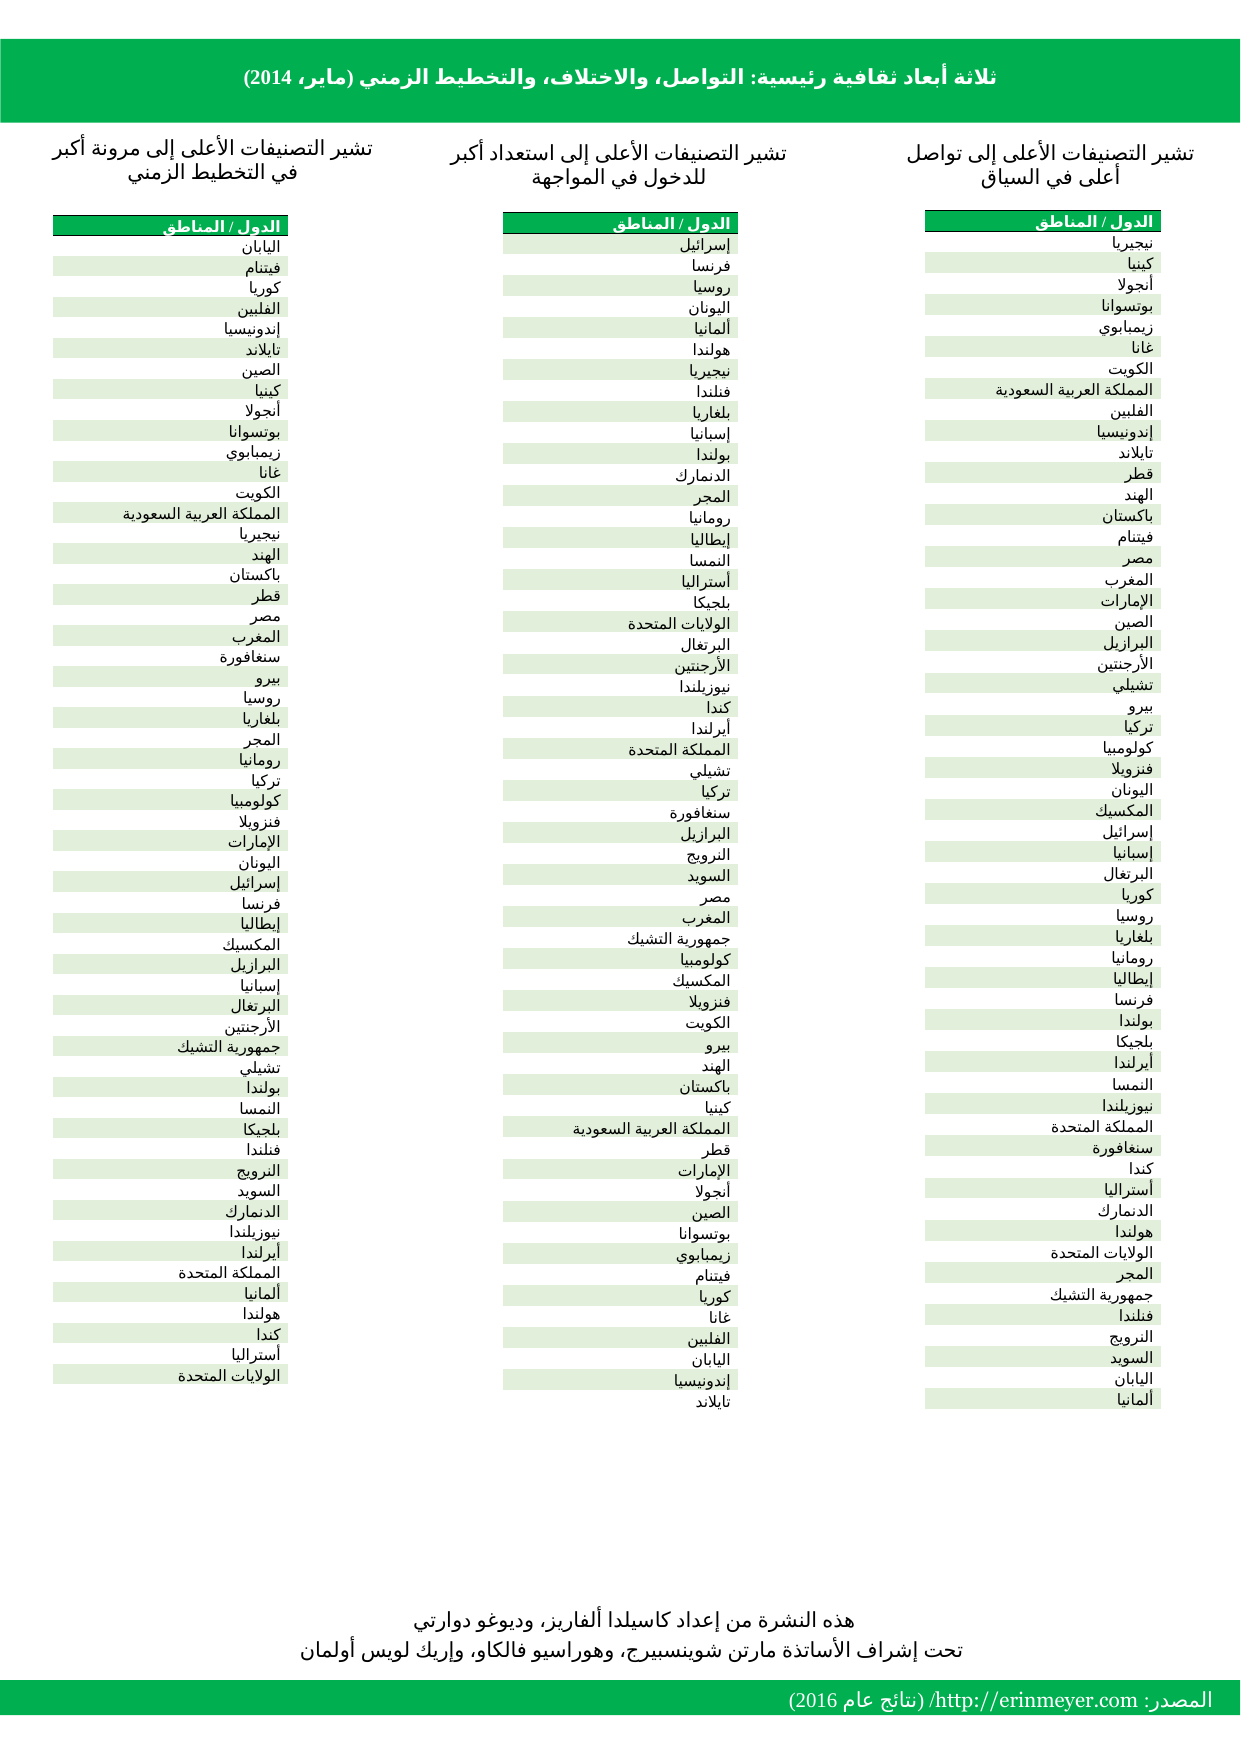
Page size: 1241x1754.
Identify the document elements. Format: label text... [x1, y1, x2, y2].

table_cell أيرلندا [53, 1241, 288, 1261]
table_cell بوتسوانا [503, 1222, 738, 1243]
table_cell إسبانيا [53, 974, 288, 994]
table_cell إندونيسيا [503, 1369, 738, 1390]
table_cell الدنمارك [925, 1199, 1161, 1219]
table_cell تايلاند [503, 1390, 738, 1411]
table_cell أيرلندا [925, 1051, 1161, 1072]
table_cell نيوزيلندا​ [503, 675, 738, 696]
table_cell بوتسوانا [53, 420, 288, 441]
table_cell سنغافورة [925, 1135, 1161, 1156]
table_cell المغرب [503, 906, 738, 927]
table_cell النرويج [503, 843, 738, 864]
table_cell الهند [925, 483, 1161, 504]
table_cell بلغاريا [503, 401, 738, 422]
table_cell الكويت [925, 357, 1161, 378]
table_cell كينيا [503, 1095, 738, 1116]
table_cell أنجولا [53, 400, 288, 420]
table_cell الولايات المتحدة [53, 1364, 288, 1384]
table_cell إيطاليا [53, 913, 288, 933]
table_cell كندا [503, 696, 738, 717]
table_cell إسبانيا [925, 841, 1161, 862]
table_cell الأرجنتين [925, 651, 1161, 672]
table_cell المملكة المتحدة [925, 1114, 1161, 1135]
table_cell الصين [53, 359, 288, 379]
table_cell المكسيك [503, 969, 738, 990]
table_cell أيرلندا [503, 717, 738, 738]
table_cell فنلندا [925, 1304, 1161, 1325]
table_cell المغرب [925, 567, 1161, 588]
table_cell فنلندا [503, 380, 738, 401]
table_cell إيطاليا [925, 967, 1161, 988]
table_cell تشيلي [53, 1056, 288, 1077]
table_cell فرنسا [925, 988, 1161, 1009]
table_cell ألمانيا [503, 317, 738, 338]
table_cell مصر [925, 546, 1161, 567]
table_cell النمسا [503, 548, 738, 569]
table_cell السويد [53, 1179, 288, 1200]
table_cell اليونان [925, 778, 1161, 799]
table_cell غانا [53, 461, 288, 482]
table_cell تركيا [925, 715, 1161, 736]
table_cell كندا [53, 1323, 288, 1343]
table_cell الإمارات [503, 1159, 738, 1179]
table_cell ألمانيا [53, 1282, 288, 1302]
table_cell المملكة العربية السعودية [925, 378, 1161, 399]
table_cell قطر [503, 1138, 738, 1158]
table_cell الصين [925, 609, 1161, 630]
table_cell البرتغال [53, 995, 288, 1015]
table_cell فنلندا [53, 1138, 288, 1159]
table_cell الأرجنتين [53, 1015, 288, 1036]
table_cell المملكة العربية السعودية [503, 1116, 738, 1137]
table_cell إسرائيل [503, 234, 738, 254]
table_cell السويد [925, 1346, 1161, 1367]
table_cell المجر [925, 1262, 1161, 1283]
table_cell تشيلي [503, 759, 738, 780]
table_cell الهند [53, 543, 288, 564]
table_cell بلغاريا [53, 707, 288, 728]
table_cell جمهورية التشيك [53, 1036, 288, 1056]
table_header الدول / المناطق [53, 216, 288, 235]
table_cell رومانيا [53, 748, 288, 769]
table_cell نيجيريا [925, 232, 1161, 252]
table_cell كينيا [53, 379, 288, 399]
table_cell النرويج [53, 1159, 288, 1179]
table_cell زيمبابوي [925, 315, 1161, 336]
table_cell المملكة العربية السعودية [53, 502, 288, 523]
table_cell أستراليا [53, 1344, 288, 1364]
table_cell قطر [53, 584, 288, 605]
table_cell نيجيريا [53, 523, 288, 543]
table_cell كندا [925, 1156, 1161, 1177]
table_cell اليابان [925, 1367, 1161, 1388]
table_cell الأرجنتين [503, 654, 738, 674]
table_cell فرنسا [503, 254, 738, 275]
table_cell سنغافورة [503, 801, 738, 822]
table_cell بيرو [503, 1032, 738, 1053]
table_cell اليونان [53, 851, 288, 871]
table_cell مصر [53, 605, 288, 625]
table_cell بوتسوانا [925, 294, 1161, 315]
table_cell بولندا [925, 1009, 1161, 1030]
table_header الدول / المناطق [925, 211, 1161, 231]
table_cell سنغافورة [53, 646, 288, 666]
table_cell بلجيكا [925, 1030, 1161, 1051]
table_cell النمسا [925, 1072, 1161, 1093]
table_cell الفلبين [503, 1327, 738, 1348]
table_cell أستراليا [503, 569, 738, 590]
table_cell النرويج [925, 1325, 1161, 1346]
table_cell رومانيا [925, 946, 1161, 967]
table_cell فنزويلا [503, 990, 738, 1011]
table_cell البرتغال [925, 862, 1161, 883]
table_cell باكستان [503, 1074, 738, 1095]
table_cell كوريا [53, 276, 288, 297]
table_cell كوريا [503, 1285, 738, 1306]
table_cell الكويت [503, 1011, 738, 1032]
table_cell أنجولا [925, 273, 1161, 294]
table_cell فنزويلا [53, 810, 288, 830]
table_cell البرازيل [925, 630, 1161, 651]
table_cell اليونان [503, 296, 738, 317]
table_cell فرنسا [53, 892, 288, 912]
table_cell أستراليا [925, 1178, 1161, 1198]
table_cell كوريا [925, 883, 1161, 904]
table_cell المملكة المتحدة [53, 1261, 288, 1282]
table_cell باكستان [925, 504, 1161, 525]
table_cell فيتنام [503, 1264, 738, 1285]
table_cell مصر [503, 885, 738, 906]
table_cell روسيا [503, 275, 738, 296]
table_cell إيطاليا [503, 527, 738, 548]
table_cell البرازيل [503, 822, 738, 843]
table_cell إندونيسيا [53, 318, 288, 338]
table_cell تركيا [503, 780, 738, 801]
table_cell نيوزيلندا​ [925, 1093, 1161, 1114]
table_cell كينيا [925, 252, 1161, 273]
table_cell كولومبيا [925, 736, 1161, 757]
table_header الدول / المناطق [503, 213, 738, 233]
table_cell بلغاريا [925, 925, 1161, 946]
table_cell المجر [53, 728, 288, 748]
table_cell رومانيا [503, 506, 738, 527]
table_cell الدنمارك [53, 1200, 288, 1220]
table_cell باكستان [53, 564, 288, 584]
table_cell زيمبابوي [53, 441, 288, 461]
table_cell البرازيل [53, 954, 288, 974]
table_cell بيرو [925, 694, 1161, 714]
table_cell بلجيكا [53, 1118, 288, 1138]
table_cell زيمبابوي [503, 1243, 738, 1264]
table_cell هولندا [53, 1303, 288, 1323]
table_cell الفلبين [925, 399, 1161, 420]
table_cell المملكة المتحدة [503, 738, 738, 759]
table_cell اليابان [53, 236, 288, 256]
table_cell غانا [503, 1306, 738, 1327]
table_cell الإمارات [53, 830, 288, 851]
table_cell بلجيكا [503, 590, 738, 611]
table_cell هولندا [503, 338, 738, 359]
table_cell إسبانيا [503, 422, 738, 443]
table_cell النمسا [53, 1097, 288, 1118]
table_cell الفلبين [53, 297, 288, 317]
table_cell إسرائيل [53, 871, 288, 892]
table_cell البرتغال [503, 633, 738, 653]
table_cell فنزويلا [925, 757, 1161, 778]
table_cell تايلاند [925, 441, 1161, 462]
table_cell المغرب [53, 625, 288, 646]
table_cell كولومبيا [53, 789, 288, 810]
table_cell المجر [503, 485, 738, 506]
table_cell بولندا [53, 1077, 288, 1097]
table_cell نيوزيلندا​ [53, 1220, 288, 1241]
table_cell إسرائيل [925, 820, 1161, 841]
table_cell هولندا [925, 1220, 1161, 1241]
table_cell فيتنام [53, 256, 288, 276]
table_cell الهند [503, 1053, 738, 1074]
table_cell الولايات المتحدة [925, 1241, 1161, 1262]
table_cell فيتنام [925, 525, 1161, 546]
table_cell جمهورية التشيك [503, 927, 738, 948]
table_cell الدنمارك [503, 464, 738, 485]
table_cell قطر [925, 462, 1161, 483]
table_cell السويد [503, 864, 738, 885]
table_cell بولندا [503, 443, 738, 464]
table_cell اليابان [503, 1348, 738, 1369]
table_cell نيجيريا [503, 359, 738, 380]
table_cell بيرو [53, 666, 288, 687]
table_cell الإمارات [925, 588, 1161, 609]
table_cell غانا [925, 336, 1161, 357]
table_cell الكويت [53, 482, 288, 502]
table_cell المكسيك [925, 799, 1161, 820]
table_cell أنجولا [503, 1180, 738, 1201]
table_cell ألمانيا [925, 1388, 1161, 1409]
table_cell الصين [503, 1201, 738, 1222]
table_cell إندونيسيا [925, 420, 1161, 441]
table_cell تركيا [53, 769, 288, 789]
table_cell كولومبيا [503, 948, 738, 969]
table_cell تايلاند [53, 338, 288, 358]
table_cell روسيا [53, 687, 288, 707]
table_cell الولايات المتحدة [503, 611, 738, 632]
table_cell تشيلي [925, 673, 1161, 693]
table_cell روسيا [925, 904, 1161, 925]
table_cell المكسيك [53, 933, 288, 953]
table_cell جمهورية التشيك [925, 1283, 1161, 1304]
